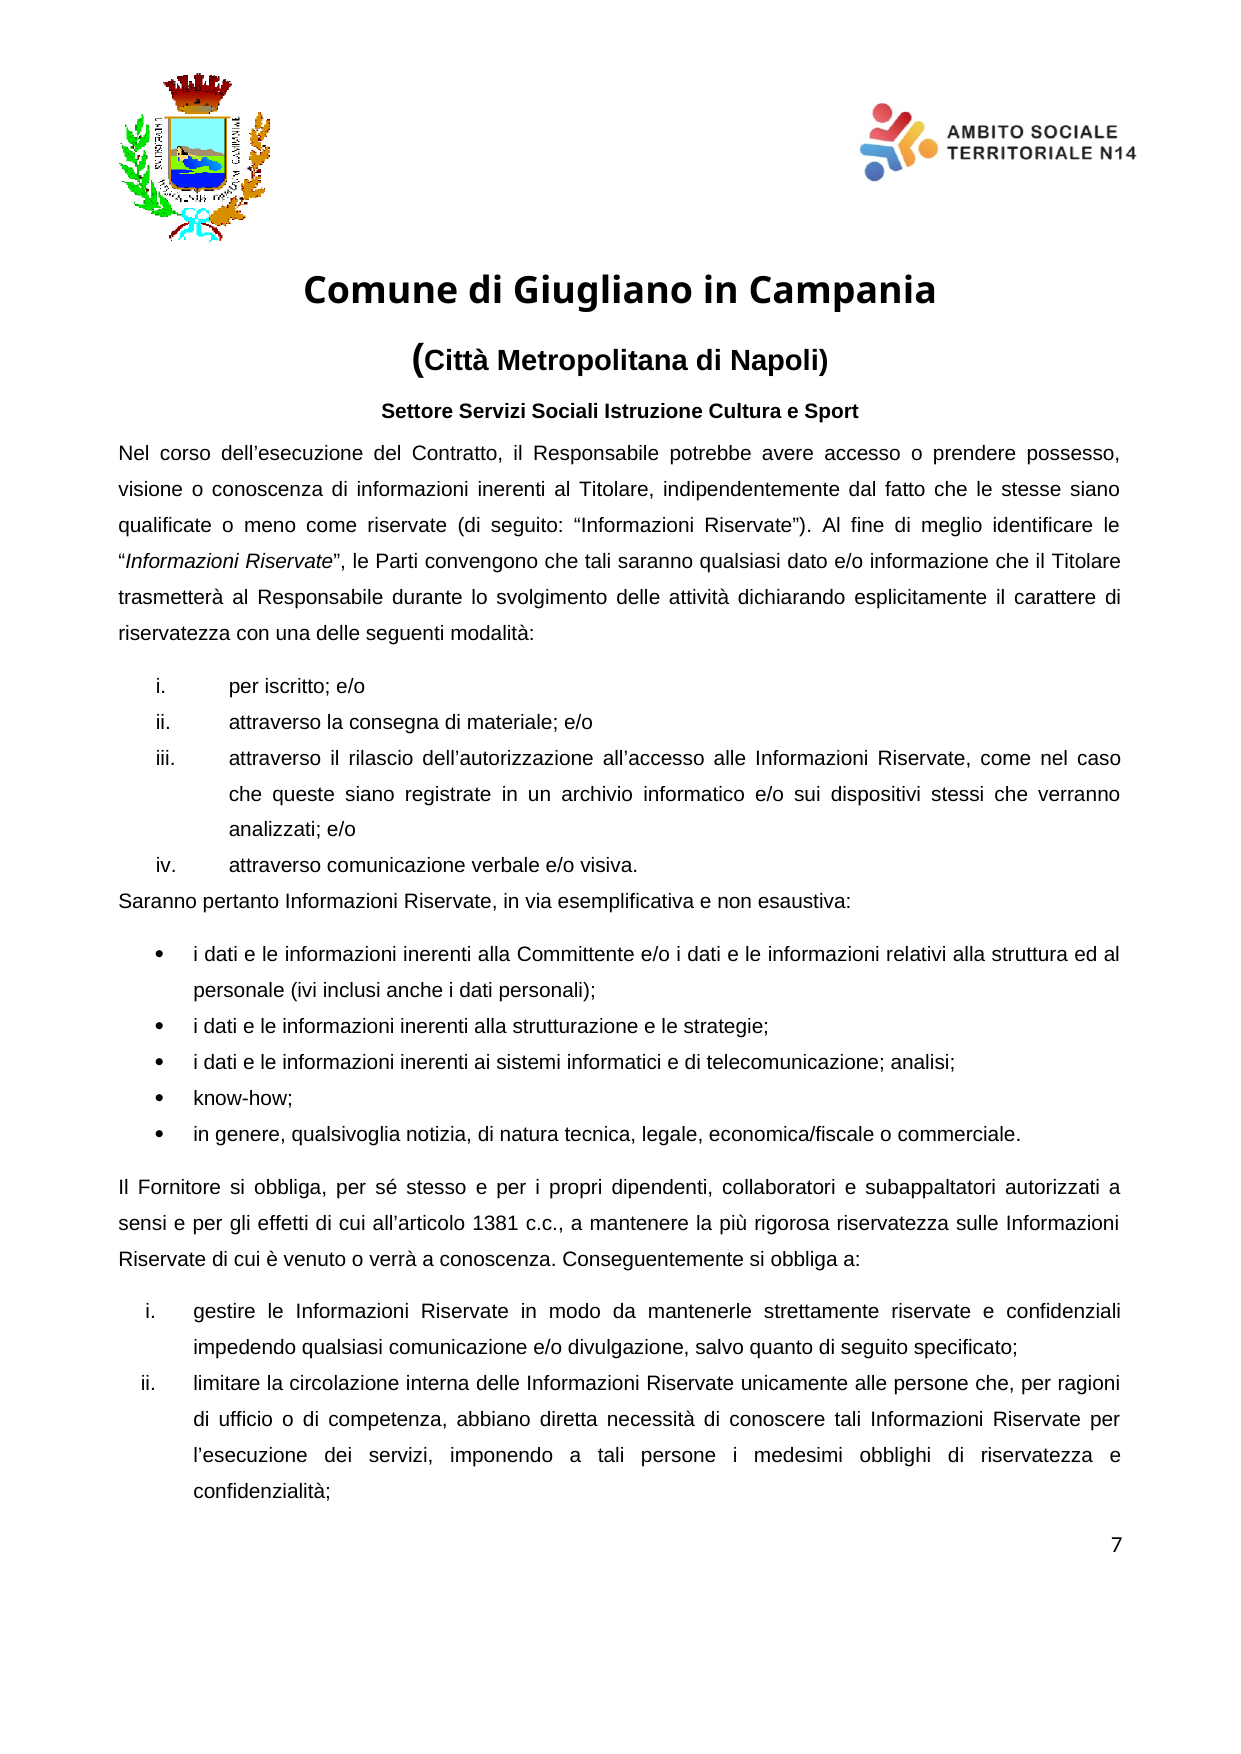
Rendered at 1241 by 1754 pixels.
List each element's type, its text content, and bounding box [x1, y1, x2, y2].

text Il Fornitore si obbliga, per sé stesso e per i propri dipendenti, collaboratori e subappaltatori autorizzati a sensi e per gli effetti di cui all’articolo 1381 c.c., a mantenere la più rigorosa riservatezza sulle Informazioni Riservate di cui è venuto o verrà a conoscenza. Conseguentemente si obbliga a: [118, 1174, 1122, 1270]
list per iscritto; e/o [156, 673, 1122, 697]
list attraverso la consegna di materiale; e/o [156, 709, 1122, 733]
text Nel corso dell’esecuzione del Contratto, il Responsabile potrebbe avere accesso o prendere possesso, visione o conoscenza di informazioni inerenti al Titolare, indipendentemente dal fatto che le stesse siano qualificate o meno come riservate (di seguito: “Informazioni Riservate”). Al fine di meglio identificare le “Informazioni Riservate”, le Parti convengono che tali saranno qualsiasi dato e/o informazione che il Titolare trasmetterà al Responsabile durante lo svolgimento delle attività dichiarando esplicitamente il carattere di riservatezza con una delle seguenti modalità: [118, 441, 1122, 645]
list i dati e le informazioni inerenti ai sistemi informatici e di telecomunicazione; analisi; [156, 1050, 1122, 1074]
list know-how; [156, 1086, 1122, 1110]
list in genere, qualsivoglia notizia, di natura tecnica, legale, economica/fiscale o commerciale. [156, 1122, 1122, 1146]
list attraverso comunicazione verbale e/o visiva. [156, 853, 1122, 877]
list i dati e le informazioni inerenti alla Committente e/o i dati e le informazioni relativi alla struttura ed al personale (ivi inclusi anche i dati personali); [156, 942, 1122, 1002]
picture [118, 73, 271, 243]
list attraverso il rilascio dell’autorizzazione all’accesso alle Informazioni Riservate, come nel caso che queste siano registrate in un archivio informatico e/o sui dispositivi stessi che verranno analizzati; e/o [156, 745, 1122, 841]
list gestire le Informazioni Riservate in modo da mantenerle strettamente riservate e confidenziali impedendo qualsiasi comunicazione e/o divulgazione, salvo quanto di seguito specificato; [156, 1299, 1122, 1359]
list limitare la circolazione interna delle Informazioni Riservate unicamente alle persone che, per ragioni di ufficio o di competenza, abbiano diretta necessità di conoscere tali Informazioni Riservate per l’esecuzione dei servizi, imponendo a tali persone i medesimi obblighi di riservatezza e confidenzialità; [156, 1371, 1122, 1503]
picture [838, 58, 1157, 236]
text Saranno pertanto Informazioni Riservate, in via esemplificativa e non esaustiva: [118, 889, 1122, 913]
list i dati e le informazioni inerenti alla strutturazione e le strategie; [156, 1014, 1122, 1038]
